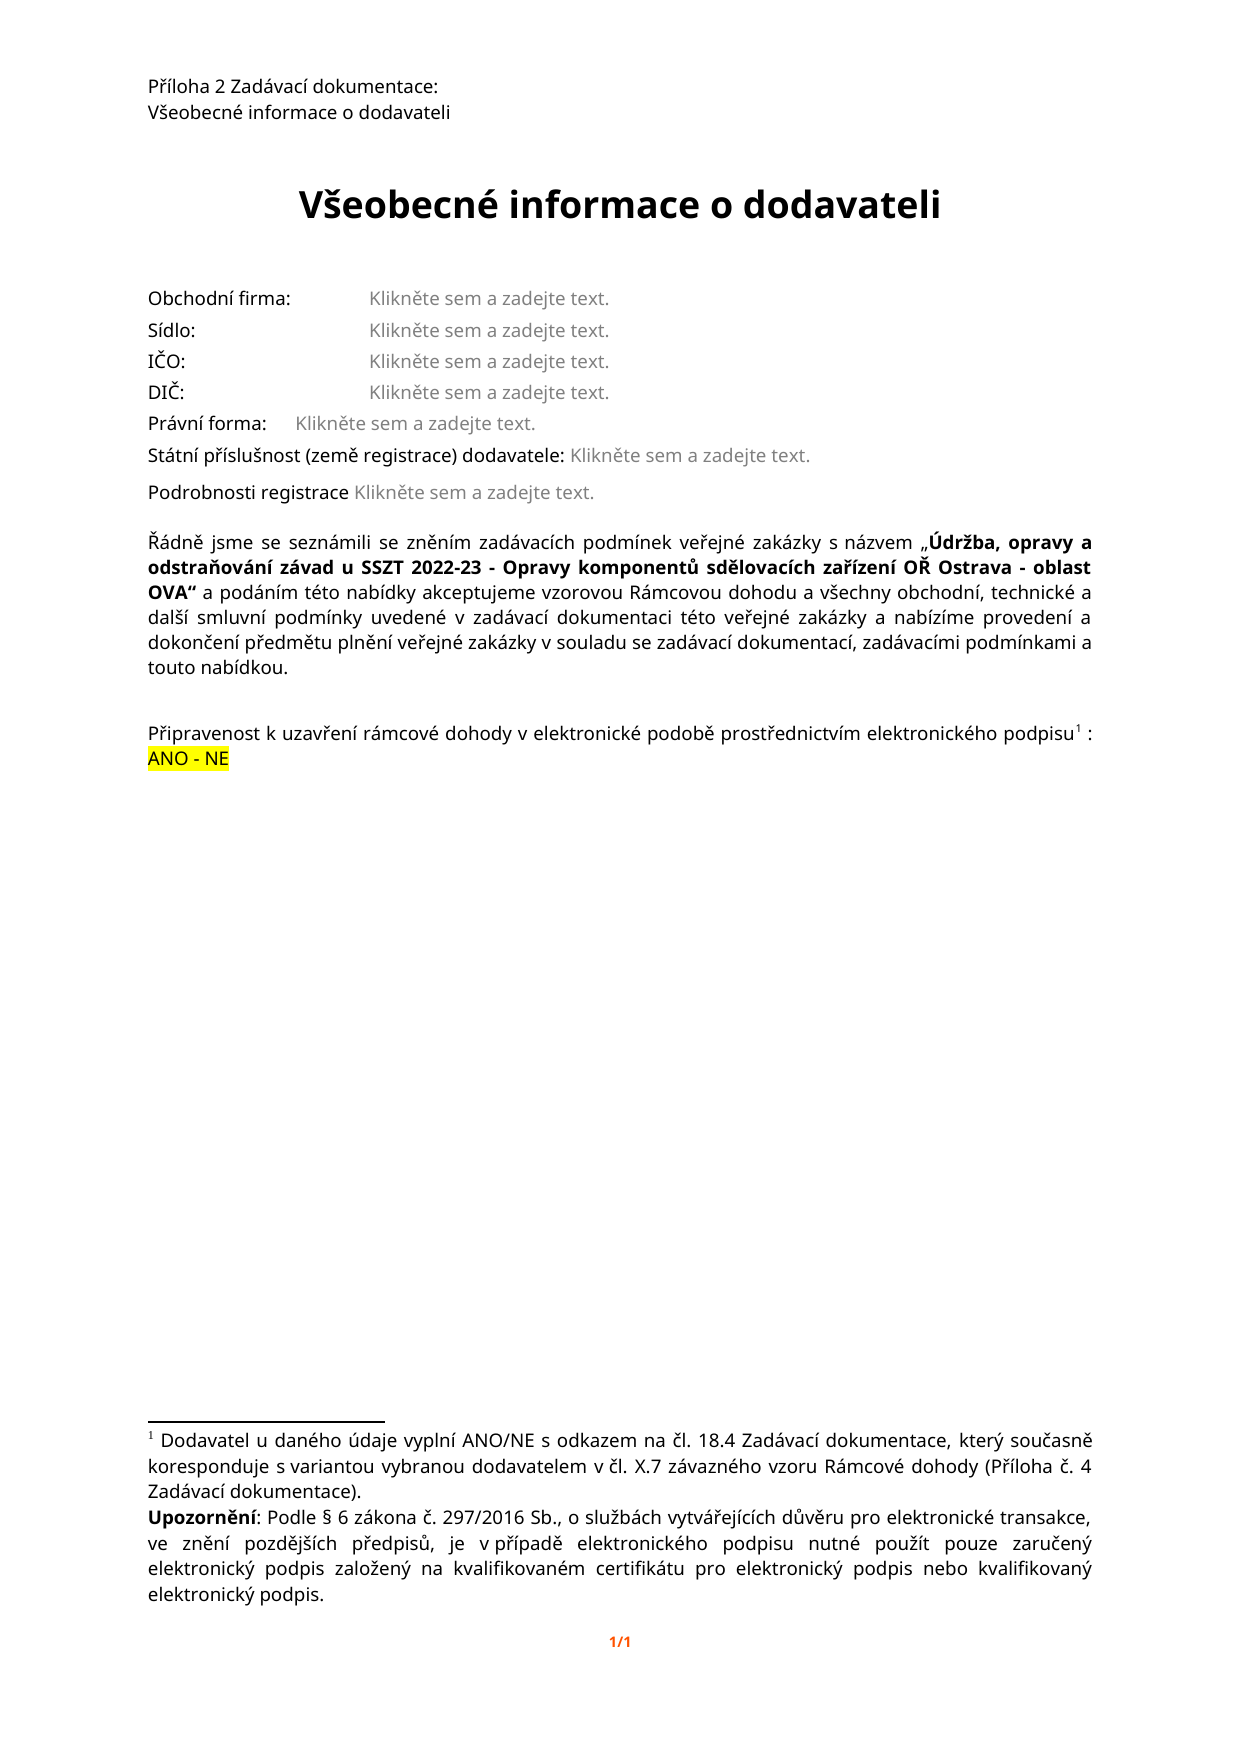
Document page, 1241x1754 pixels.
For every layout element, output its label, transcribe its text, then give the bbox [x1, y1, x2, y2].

text Sídlo: [148, 317, 1093, 342]
text Podrobnosti registrace [148, 479, 1093, 504]
text Připravenost k uzavření rámcové dohody v elektronické podobě prostřednictvím elektronického podpisu1 : [148, 721, 1093, 771]
title Všeobecné informace o dodavateli [148, 178, 1093, 229]
text Právní forma: [148, 411, 1093, 436]
text Řádně jsme se seznámili se zněním zadávacích podmínek veřejné zakázky s názvem „Údržba, opravy a odstraňování závad u SSZT 2022-23 - Opravy komponentů sdělovacích zařízení OŘ Ostrava - oblast OVA“ a podáním této nabídky akceptujeme vzorovou Rámcovou dohodu a všechny obchodní, technické a další smluvní podmínky uvedené v zadávací dokumentaci této veřejné zakázky a nabízíme provedení a dokončení předmětu plnění veřejné zakázky v souladu se zadávací dokumentací, zadávacími podmínkami a touto nabídkou. [148, 529, 1093, 679]
text IČO: [148, 348, 1093, 373]
text DIČ: [148, 379, 1093, 404]
text Státní příslušnost (země registrace) dodavatele: [148, 442, 1093, 467]
text Obchodní firma: [148, 286, 1093, 311]
